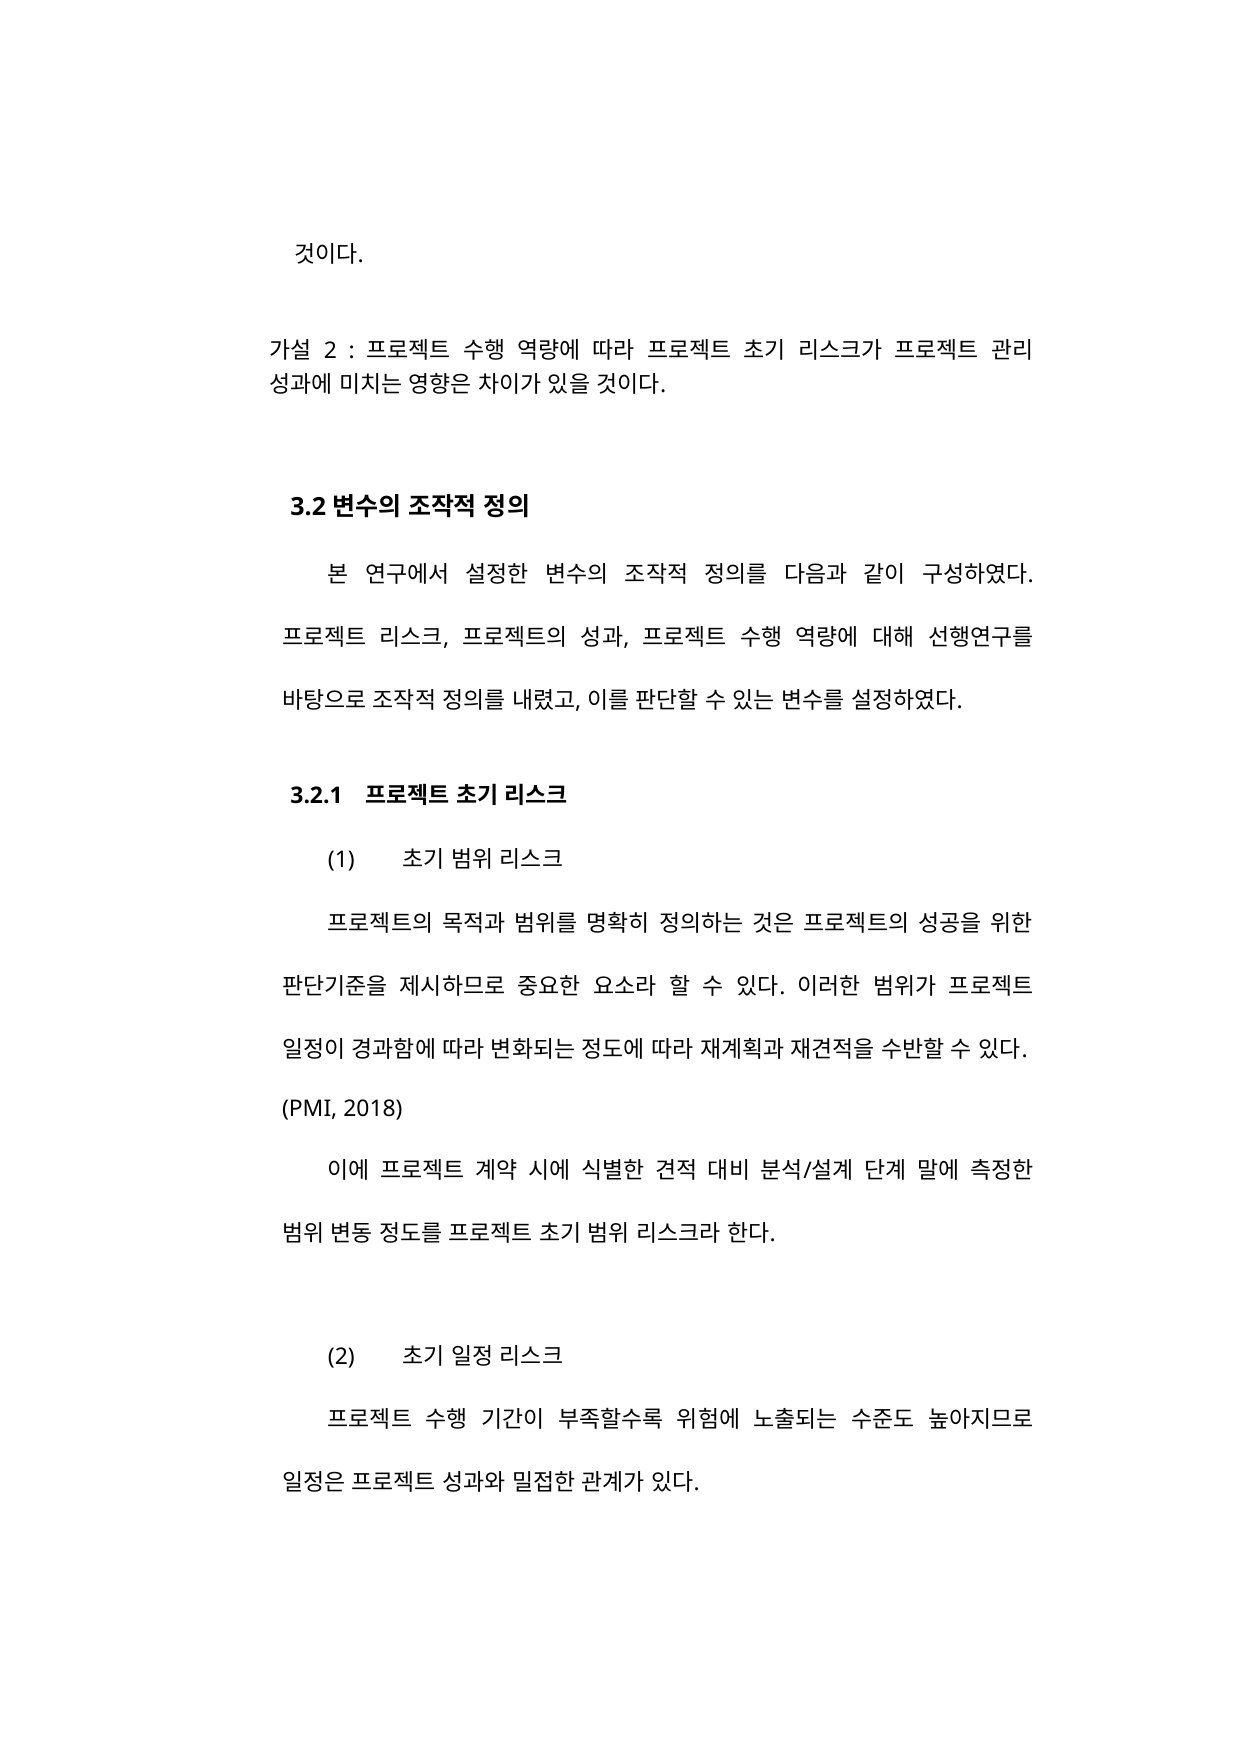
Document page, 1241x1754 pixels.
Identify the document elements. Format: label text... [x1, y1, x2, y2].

text 본 연구에서 설정한 변수의 조작적 정의를 다음과 같이 구성하였다. 프로젝트 리스크, 프로젝트의 성과, 프로젝트 수행 역량에 대해 선행연구를 바탕으로 조작적 정의를 내렸고, 이를 판단할 수 있는 변수를 설정하였다. [282, 555, 1033, 715]
list 프로젝트 초기 리스크 [290, 776, 1033, 810]
list 초기 일정 리스크 [328, 1337, 1033, 1371]
text 프로젝트의 목적과 범위를 명확히 정의하는 것은 프로젝트의 성공을 위한 판단기준을 제시하므로 중요한 요소라 할 수 있다. 이러한 범위가 프로젝트 일정이 경과함에 따라 변화되는 정도에 따라 재계획과 재견적을 수반할 수 있다. (PMI, 2018) [282, 904, 1033, 1123]
text 가설 2 : 프로젝트 수행 역량에 따라 프로젝트 초기 리스크가 프로젝트 관리 성과에 미치는 영향은 차이가 있을 것이다. [269, 332, 1033, 399]
list 초기 범위 리스크 [328, 841, 1033, 874]
subtitle 변수의 조작적 정의 [290, 487, 1033, 523]
text 프로젝트 수행 기간이 부족할수록 위험에 노출되는 수준도 높아지므로 일정은 프로젝트 성과와 밀접한 관계가 있다. [282, 1401, 1033, 1497]
text 이에 프로젝트 계약 시에 식별한 견적 대비 분석/설계 단계 말에 측정한 범위 변동 정도를 프로젝트 초기 범위 리스크라 한다. [282, 1152, 1033, 1248]
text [281, 236, 1033, 269]
